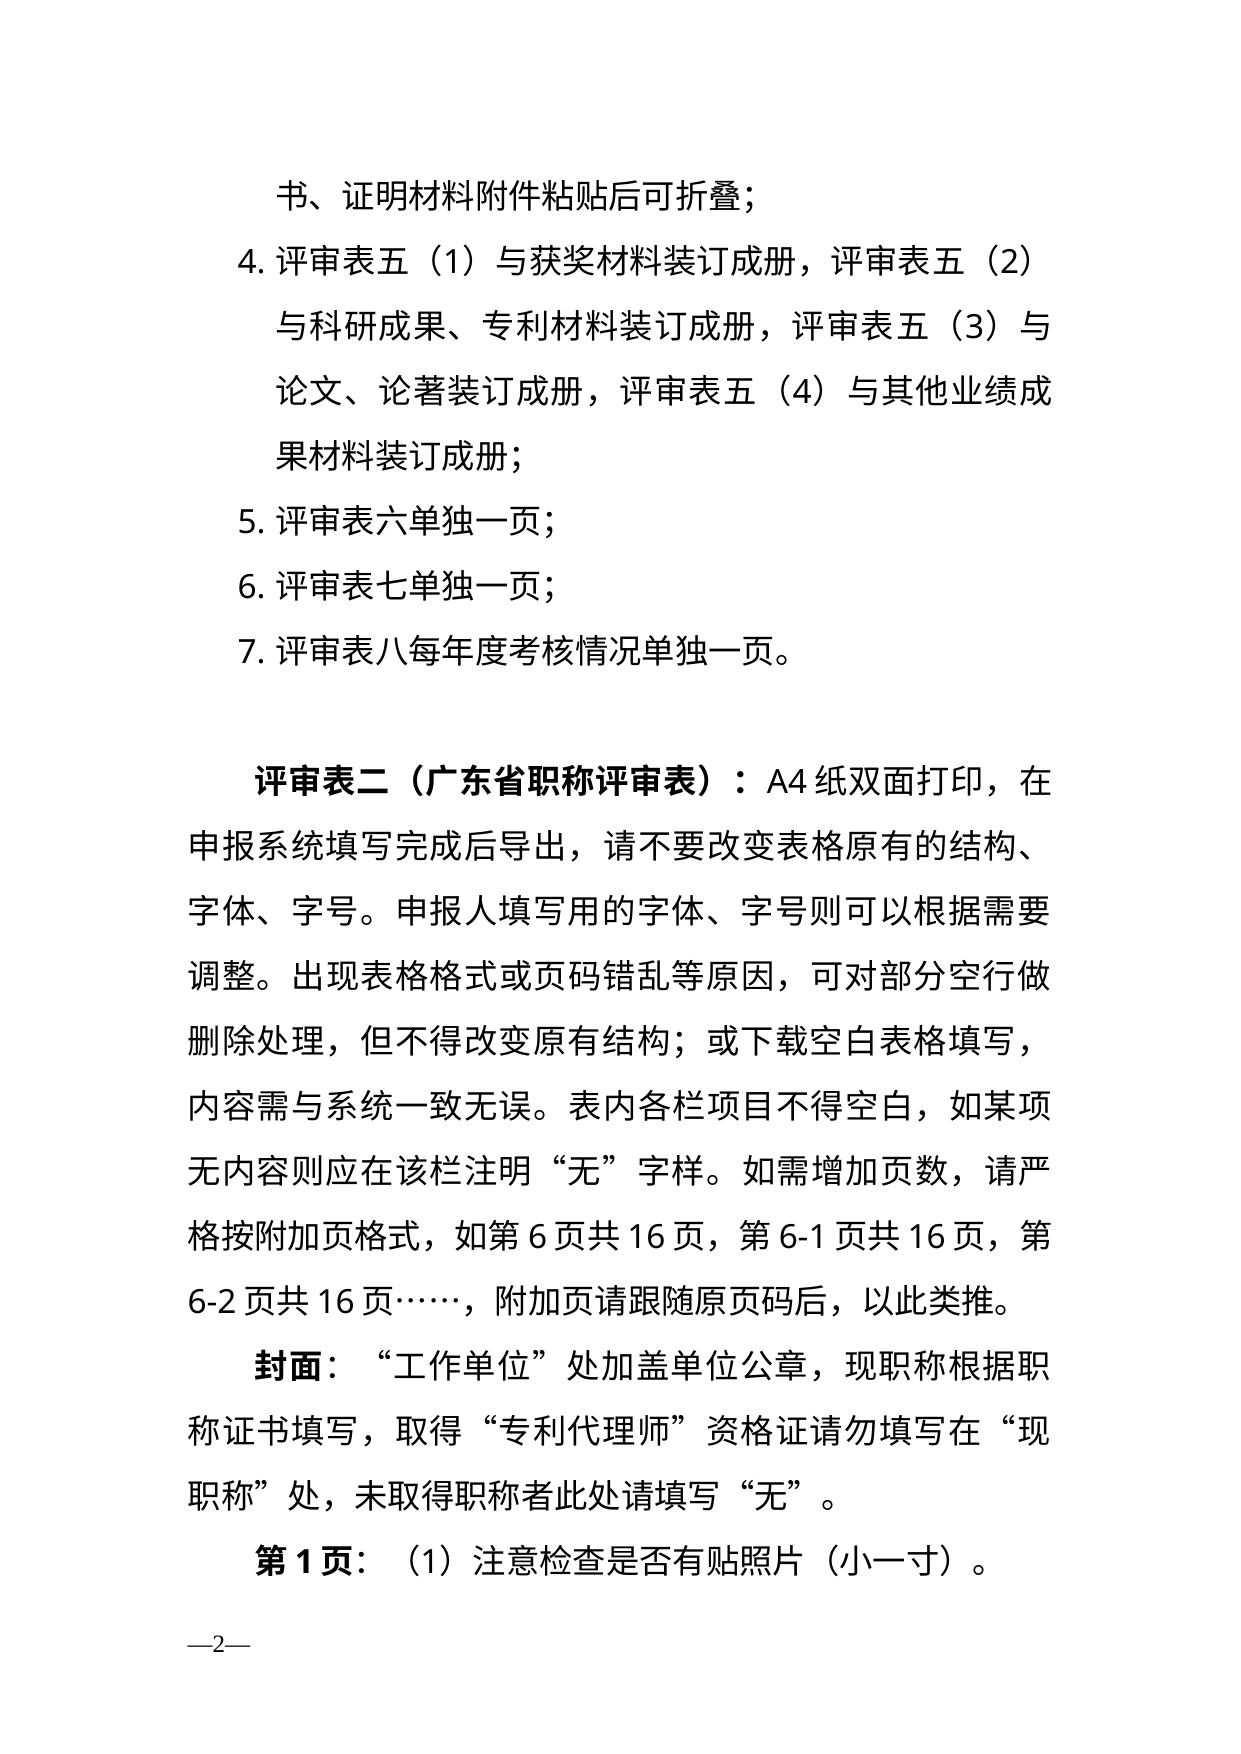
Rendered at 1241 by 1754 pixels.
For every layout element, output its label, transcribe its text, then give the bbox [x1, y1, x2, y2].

text 封面：“工作单位”处加盖单位公章，现职称根据职称证书填写，取得“专利代理师”资格证请勿填写在“现职称”处，未取得职称者此处请填写“无”。 [187, 1332, 1053, 1527]
list 评审表六单独一页； [237, 487, 1053, 552]
list 评审表八每年度考核情况单独一页。 [237, 617, 1053, 682]
list 评审表五（1）与获奖材料装订成册，评审表五（2）与科研成果、专利材料装订成册，评审表五（3）与论文、论著装订成册，评审表五（4）与其他业绩成果材料装订成册； [237, 227, 1053, 487]
list 评审表七单独一页； [237, 552, 1053, 617]
text 第1页：（1）注意检查是否有贴照片（小一寸）。 [187, 1527, 1053, 1592]
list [237, 162, 1053, 227]
text 评审表二（广东省职称评审表）：A4纸双面打印，在申报系统填写完成后导出，请不要改变表格原有的结构、字体、字号。申报人填写用的字体、字号则可以根据需要调整。出现表格格式或页码错乱等原因，可对部分空行做删除处理，但不得改变原有结构；或下载空白表格填写，内容需与系统一致无误。表内各栏项目不得空白，如某项无内容则应在该栏注明“无”字样。如需增加页数，请严格按附加页格式，如第6页共16页，第6-1页共16页，第6-2页共16页……，附加页请跟随原页码后，以此类推。 [187, 747, 1053, 1332]
